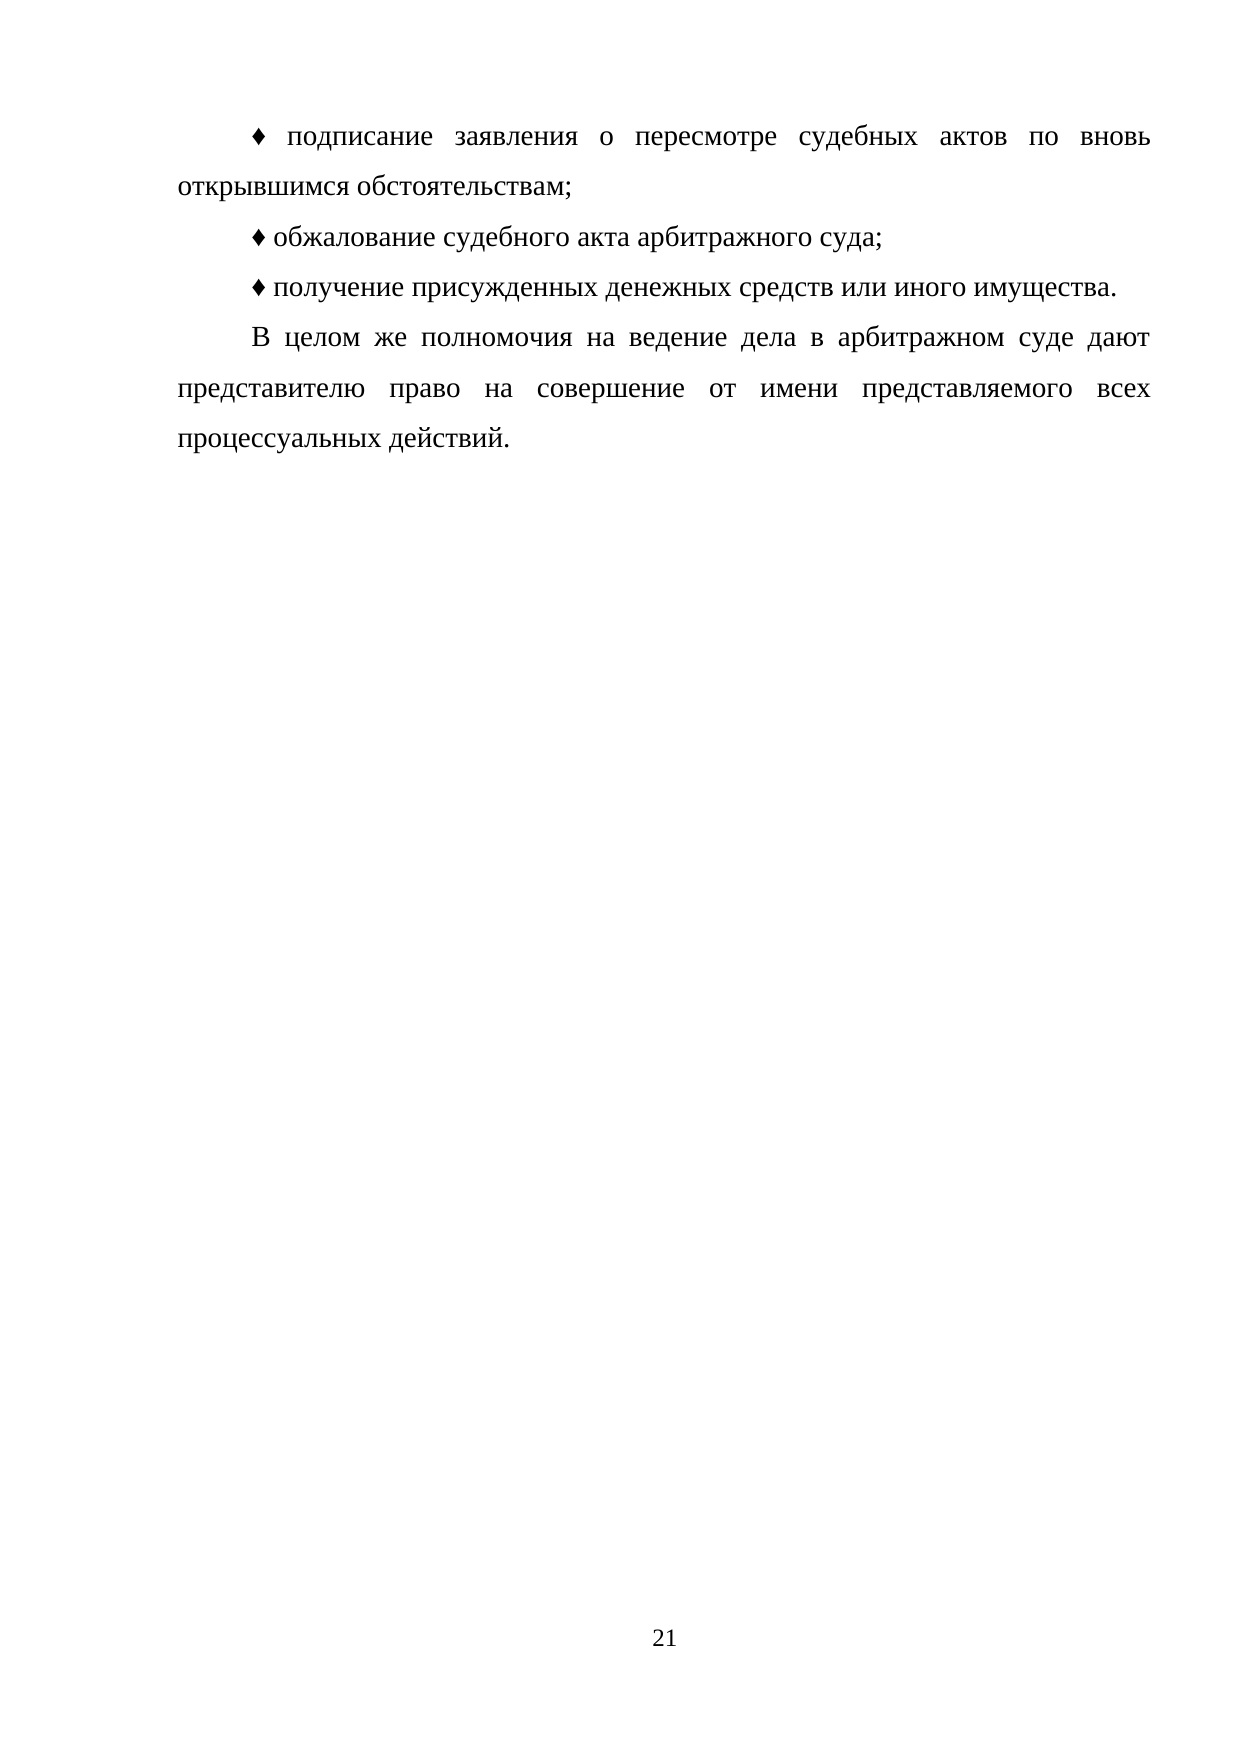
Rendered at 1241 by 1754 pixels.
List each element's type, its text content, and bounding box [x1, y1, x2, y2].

text В целом же полномочия на ведение дела в арбитражном суде дают представителю право на совершение от имени представляемого всех процессуальных действий. [177, 319, 1152, 453]
text ♦ обжалование судебного акта арбитражного суда; [177, 219, 1152, 252]
text ♦ получение присужденных денежных средств или иного имущества. [177, 269, 1152, 303]
text ♦ подписание заявления о пересмотре судебных актов по вновь открывшимся обстоятельствам; [177, 118, 1152, 202]
